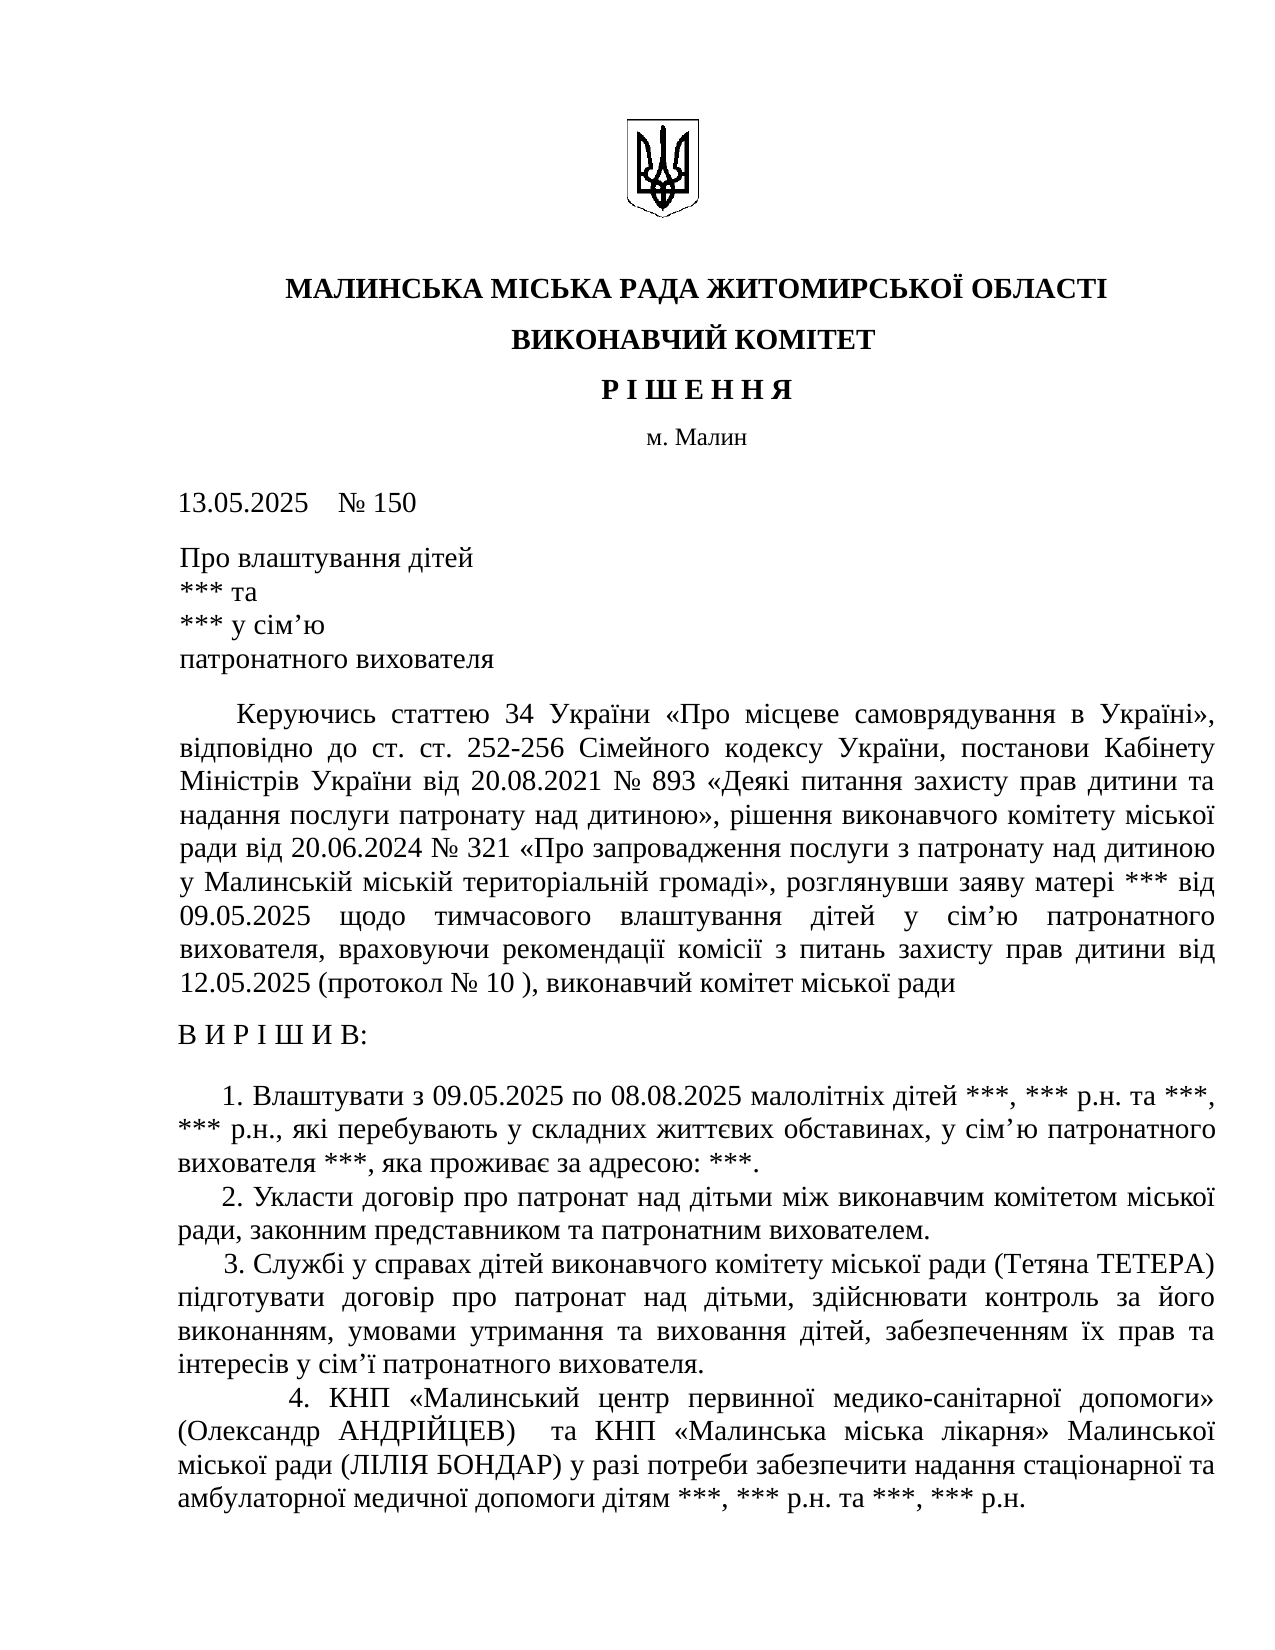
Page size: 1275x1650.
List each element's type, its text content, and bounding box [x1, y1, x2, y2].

text МАЛИНСЬКА МІСЬКА РАДА ЖИТОМИРСЬКОЇ ОБЛАСТІ [177, 272, 1216, 305]
text Р І Ш Е Н Н Я [177, 372, 1216, 406]
text 13.05.2025 № 150 [177, 485, 1216, 518]
text *** у сім’ю [179, 607, 1216, 641]
text Про влаштування дітей [179, 540, 1216, 574]
text 4. КНП «Малинський центр первинної медико-санітарної допомоги» (Олександр АНДРІЙЦЕВ) та КНП «Малинська міська лікарня» Малинської міської ради (ЛІЛІЯ БОНДАР) у разі потреби забезпечити надання стаціонарної та амбулаторної медичної допомоги дітям ***, *** р.н. та ***, *** р.н. [177, 1380, 1216, 1514]
text м. Малин [177, 422, 1216, 451]
text Керуючись статтею 34 України «Про місцеве самоврядування в Україні», відповідно до ст. ст. 252-256 Сімейного кодексу України, постанови Кабінету Міністрів України від 20.08.2021 № 893 «Деякі питання захисту прав дитини та надання послуги патронату над дитиною», рішення виконавчого комітету міської ради від 20.06.2024 № 321 «Про запровадження послуги з патронату над дитиною у Малинській міській територіальній громаді», розглянувши заяву матері *** від 09.05.2025 щодо тимчасового влаштування дітей у сім’ю патронатного вихователя, враховуючи рекомендації комісії з питань захисту прав дитини від 12.05.2025 (протокол № 10 ), виконавчий комітет міської ради [179, 696, 1216, 998]
text В И Р І Ш И В: [177, 1017, 1216, 1051]
text патронатного вихователя [179, 641, 1216, 674]
list Влаштувати з 09.05.2025 по 08.08.2025 малолітніх дітей ***, *** р.н. та ***, *** р.н., які перебувають у складних життєвих обставинах, у сім’ю патронатного вихователя ***, яка проживає за адресою: ***. [177, 1078, 1216, 1179]
text ВИКОНАВЧИЙ КОМІТЕТ [177, 322, 1216, 355]
text *** та [179, 574, 1216, 607]
text 3. Службі у справах дітей виконавчого комітету міської ради (Тетяна ТЕТЕРА) підготувати договір про патронат над дітьми, здійснювати контроль за його виконанням, умовами утримання та виховання дітей, забезпеченням їх прав та інтересів у сім’ї патронатного вихователя. [177, 1246, 1216, 1380]
picture [626, 118, 700, 219]
list Укласти договір про патронат над дітьми між виконавчим комітетом міської ради, законним представником та патронатним вихователем. [177, 1179, 1216, 1246]
